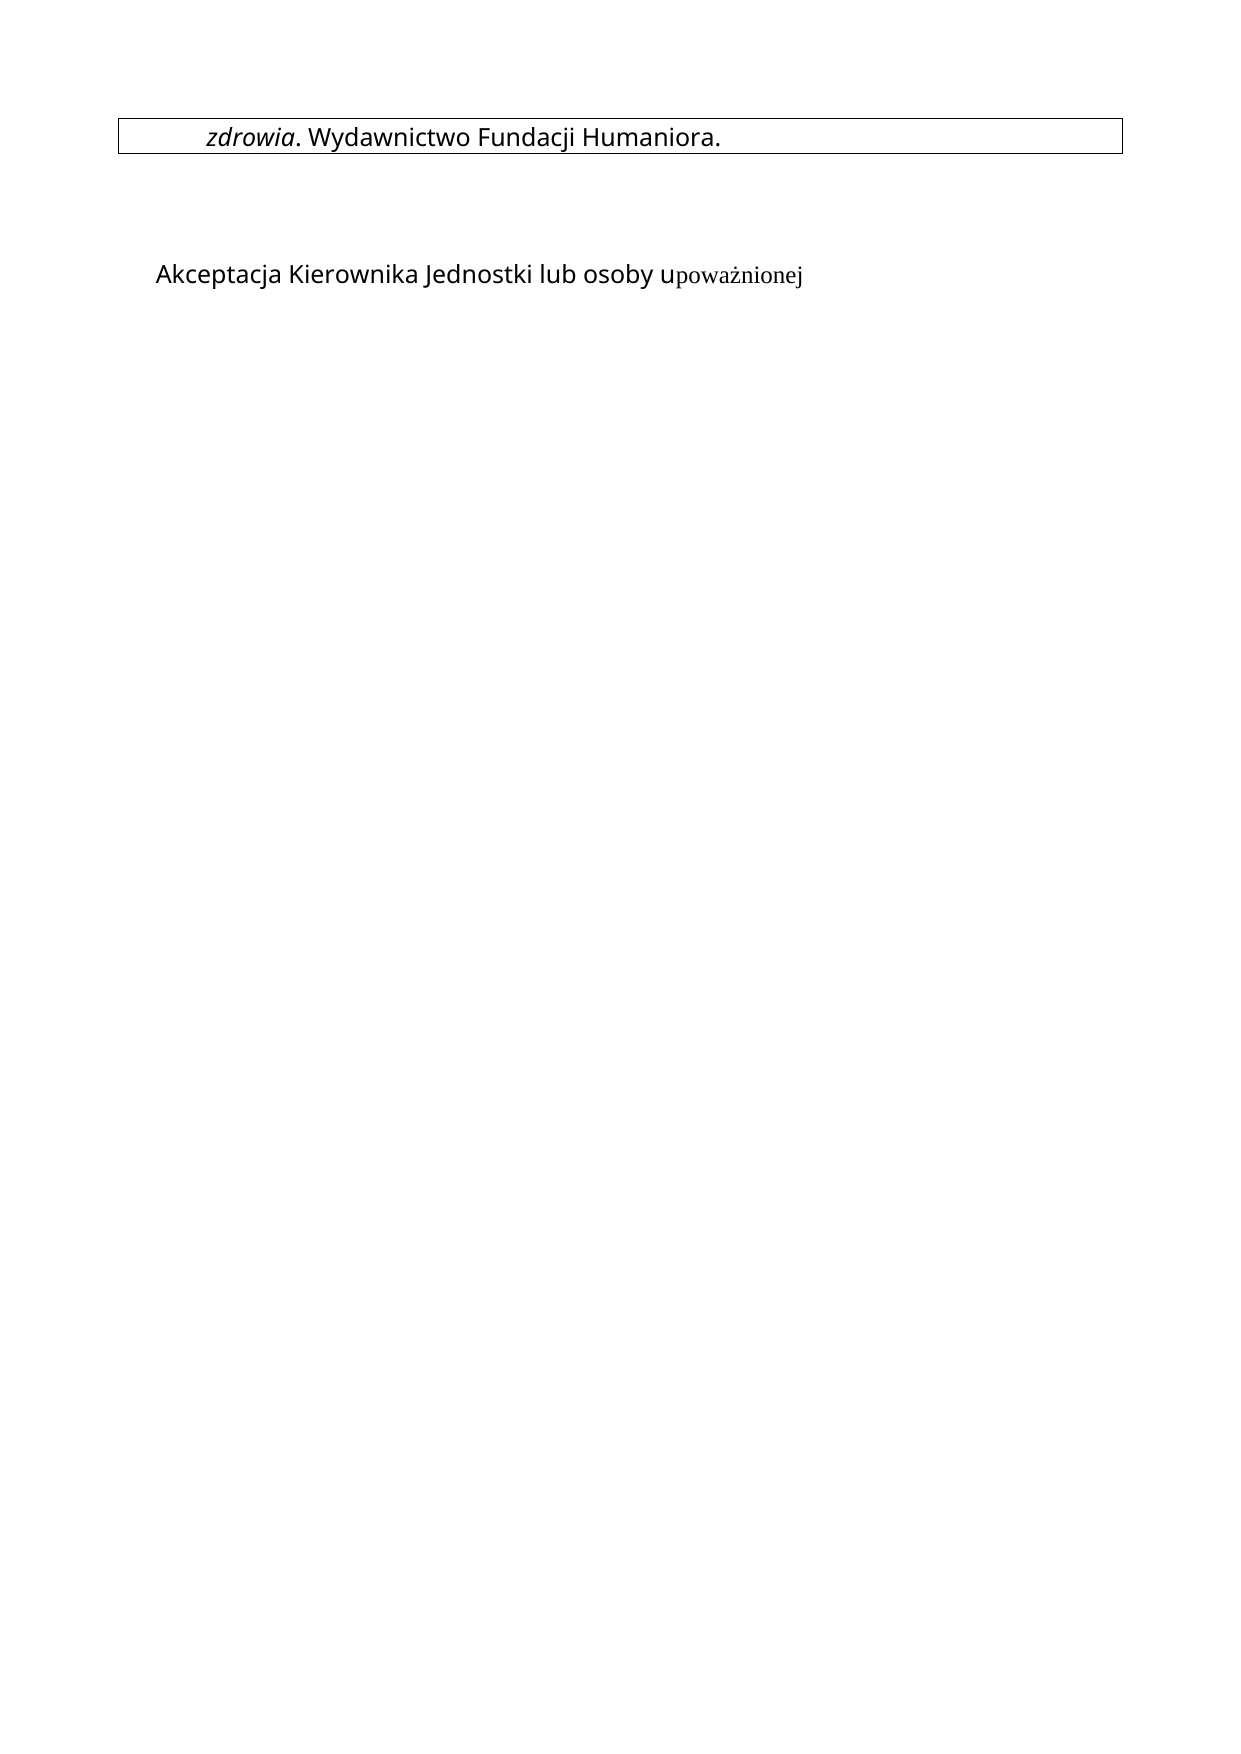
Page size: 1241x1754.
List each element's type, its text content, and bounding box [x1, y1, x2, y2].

text Akceptacja Kierownika Jednostki lub osoby upoważnionej [156, 256, 1122, 291]
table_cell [119, 119, 1122, 153]
